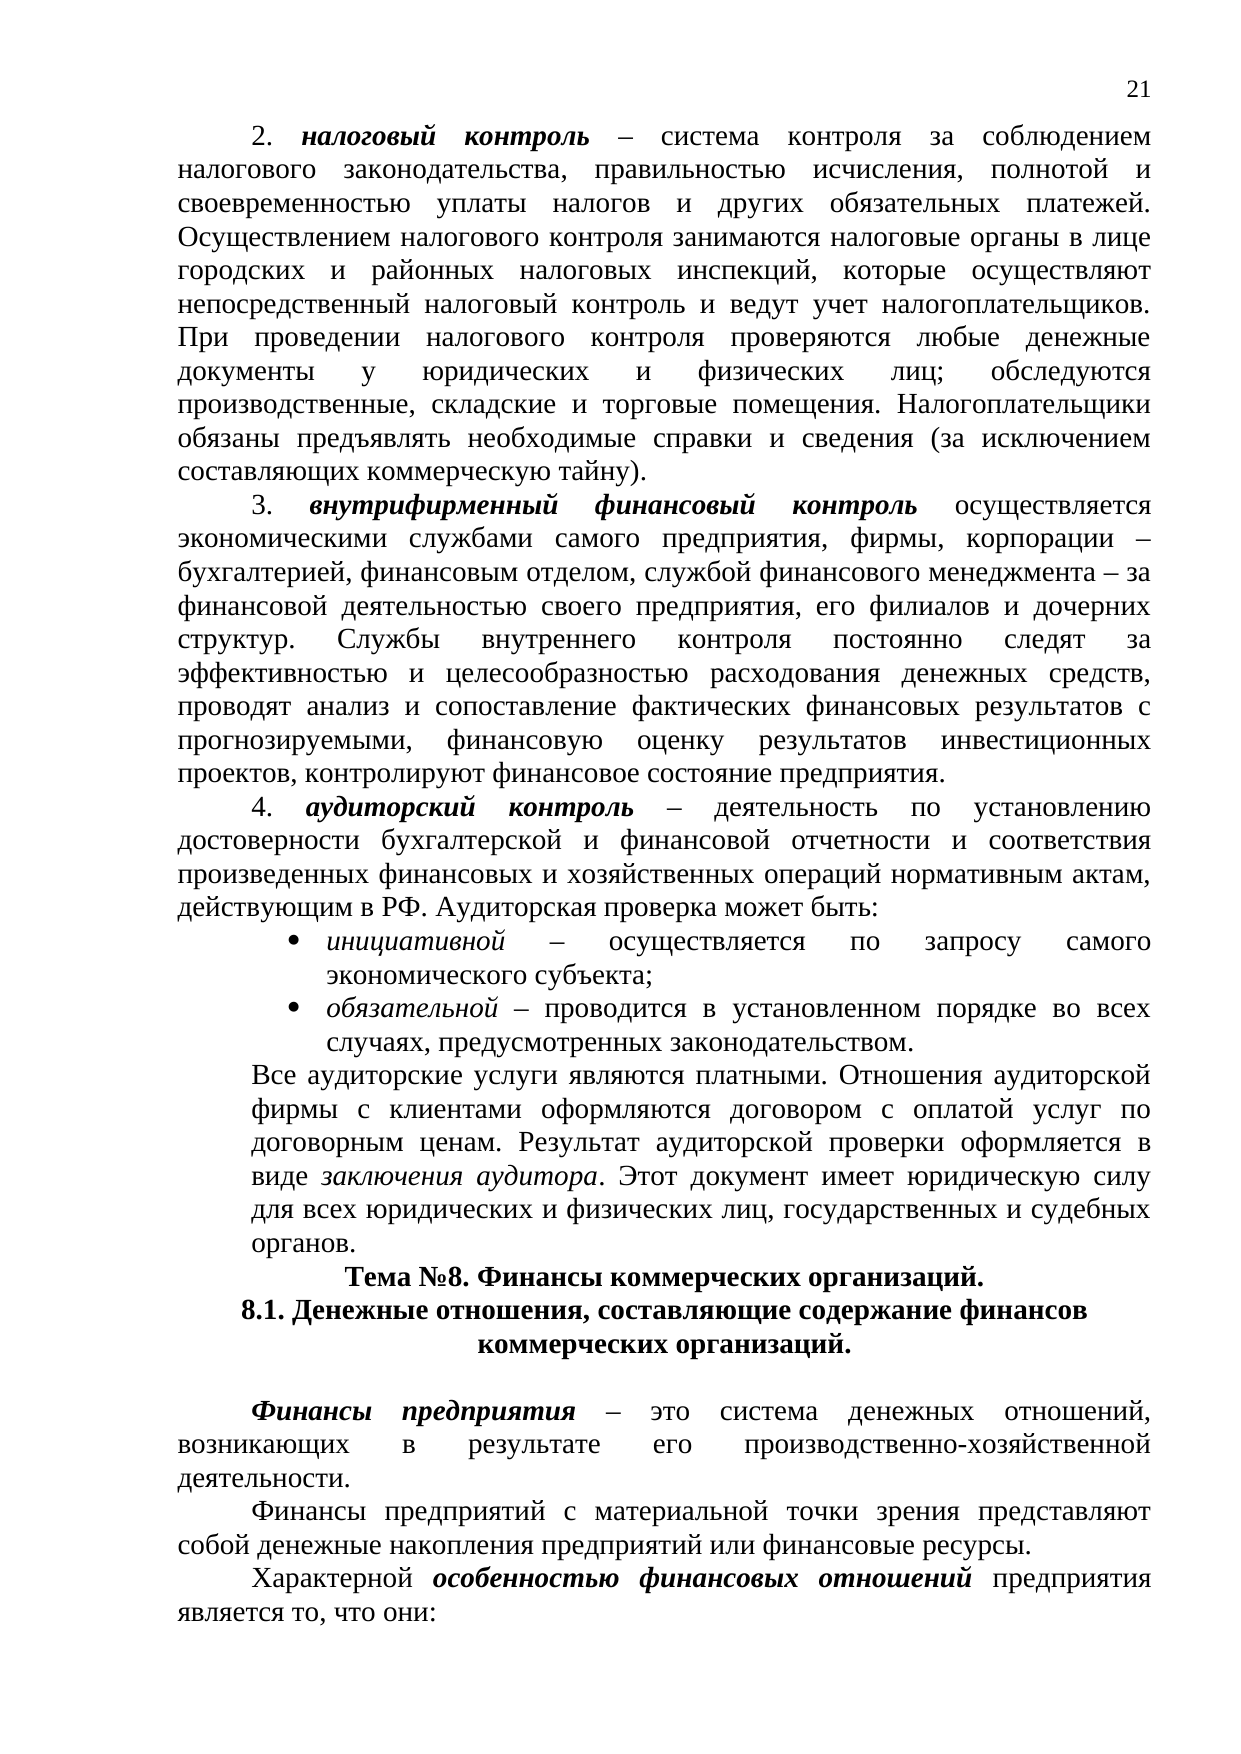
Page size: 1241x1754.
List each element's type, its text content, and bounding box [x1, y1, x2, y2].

text 3. внутрифирменный финансовый контроль осуществляется экономическими службами самого предприятия, фирмы, корпорации – бухгалтерией, финансовым отделом, службой финансового менеджмента – за финансовой деятельностью своего предприятия, его филиалов и дочерних структур. Службы внутреннего контроля постоянно следят за эффективностью и целесообразностью расходования денежных средств, проводят анализ и сопоставление фактических финансовых результатов с прогнозируемыми, финансовую оценку результатов инвестиционных проектов, контролируют финансовое состояние предприятия. [177, 487, 1152, 789]
text 8.1. Денежные отношения, составляющие содержание финансов коммерческих организаций. [177, 1292, 1152, 1359]
text Тема №8. Финансы коммерческих организаций. [177, 1259, 1152, 1292]
text 2. налоговый контроль – система контроля за соблюдением налогового законодательства, правильностью исчисления, полнотой и своевременностью уплаты налогов и других обязательных платежей. Осуществлением налогового контроля занимаются налоговые органы в лице городских и районных налоговых инспекций, которые осуществляют непосредственный налоговый контроль и ведут учет налогоплательщиков. При проведении налогового контроля проверяются любые денежные документы у юридических и физических лиц; обследуются производственные, складские и торговые помещения. Налогоплательщики обязаны предъявлять необходимые справки и сведения (за исключением составляющих коммерческую тайну). [177, 118, 1152, 487]
text Характерной особенностью финансовых отношений предприятия является то, что они: [177, 1561, 1152, 1628]
text Все аудиторские услуги являются платными. Отношения аудиторской фирмы с клиентами оформляются договором с оплатой услуг по договорным ценам. Результат аудиторской проверки оформляется в виде заключения аудитора. Этот документ имеет юридическую силу для всех юридических и физических лиц, государственных и судебных органов. [251, 1057, 1152, 1259]
text Финансы предприятия – это система денежных отношений, возникающих в результате его производственно-хозяйственной деятельности. [177, 1393, 1152, 1493]
list обязательной – проводится в установленном порядке во всех случаях, предусмотренных законодательством. [288, 990, 1152, 1057]
text 4. аудиторский контроль – деятельность по установлению достоверности бухгалтерской и финансовой отчетности и соответствия произведенных финансовых и хозяйственных операций нормативным актам, действующим в РФ. Аудиторская проверка может быть: [177, 789, 1152, 923]
list инициативной – осуществляется по запросу самого экономического субъекта; [288, 923, 1152, 990]
text Финансы предприятий с материальной точки зрения представляют собой денежные накопления предприятий или финансовые ресурсы. [177, 1493, 1152, 1561]
